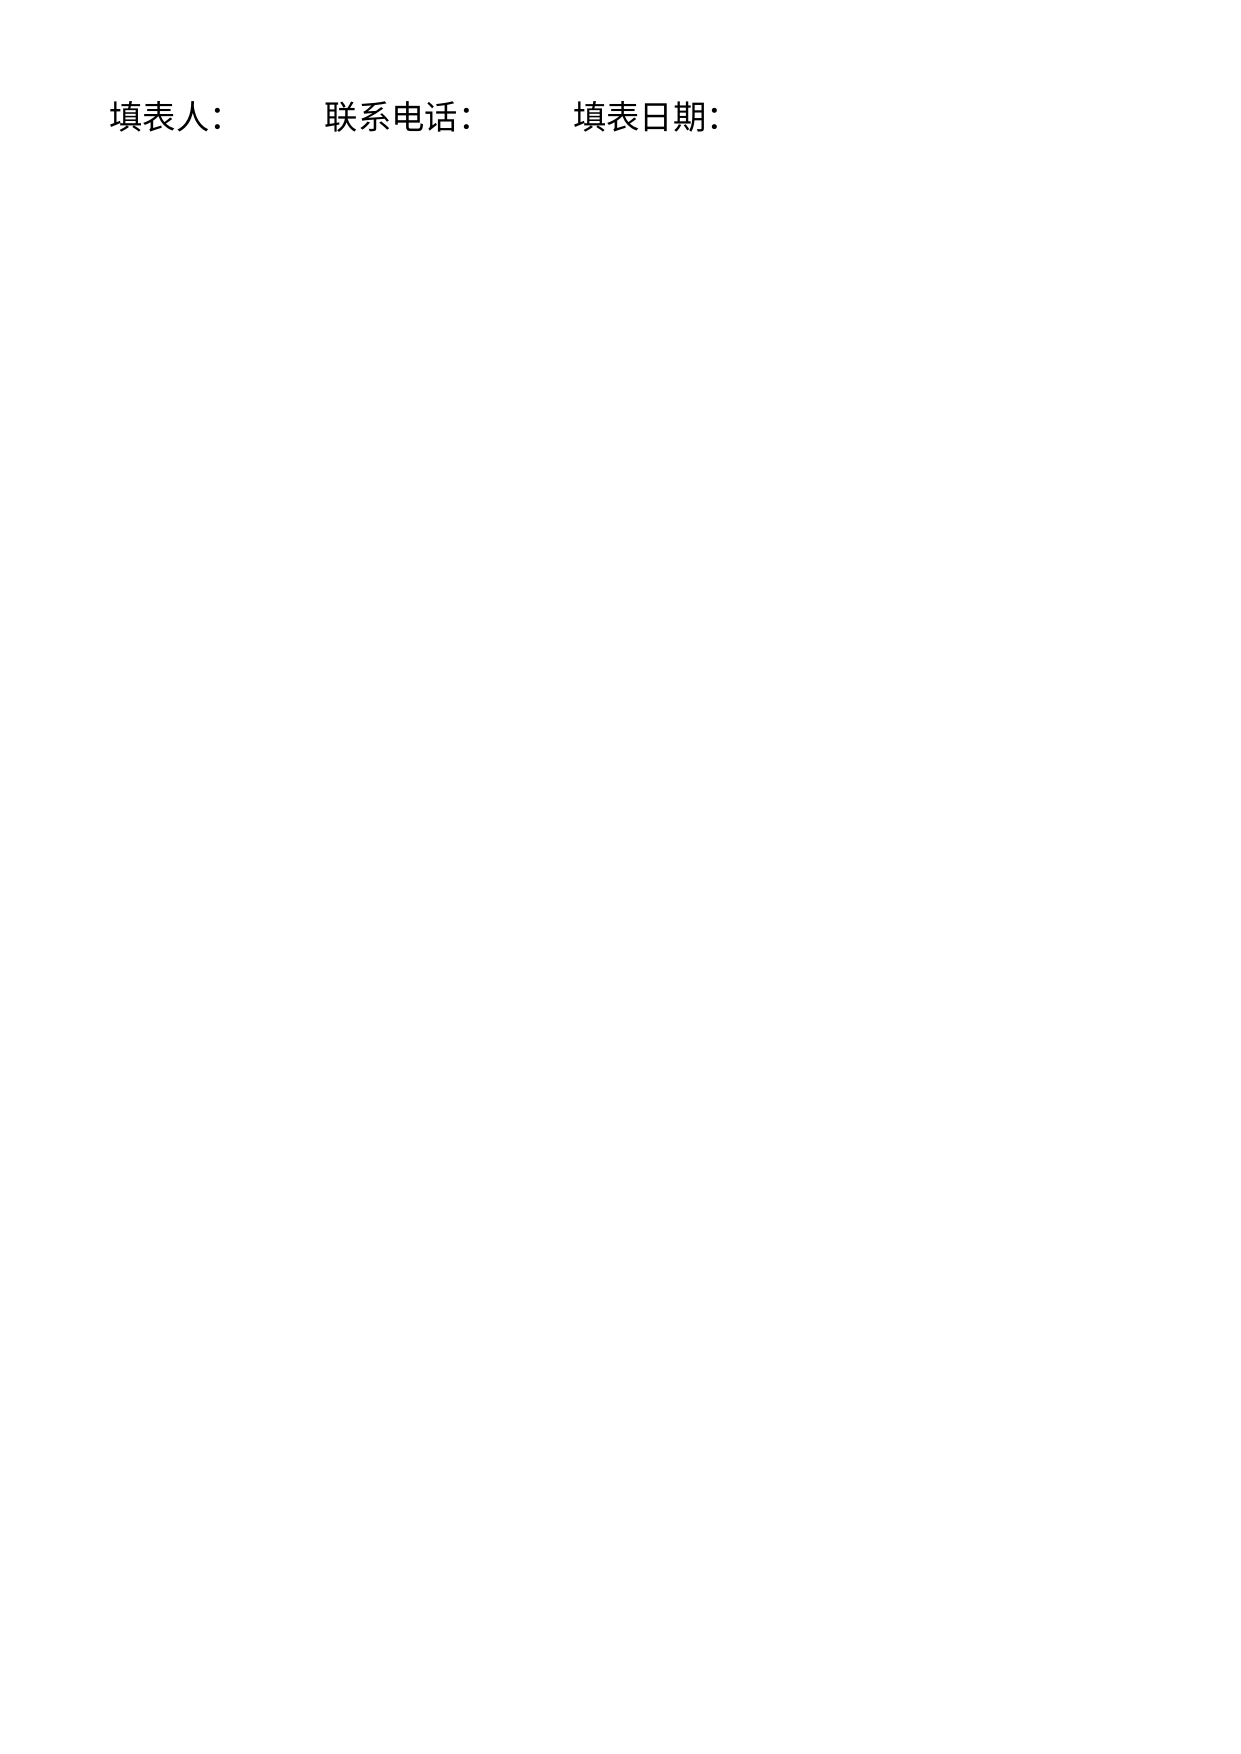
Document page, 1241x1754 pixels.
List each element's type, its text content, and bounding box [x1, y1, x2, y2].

text 填表人： 联系电话： 填表日期： [109, 91, 1137, 139]
